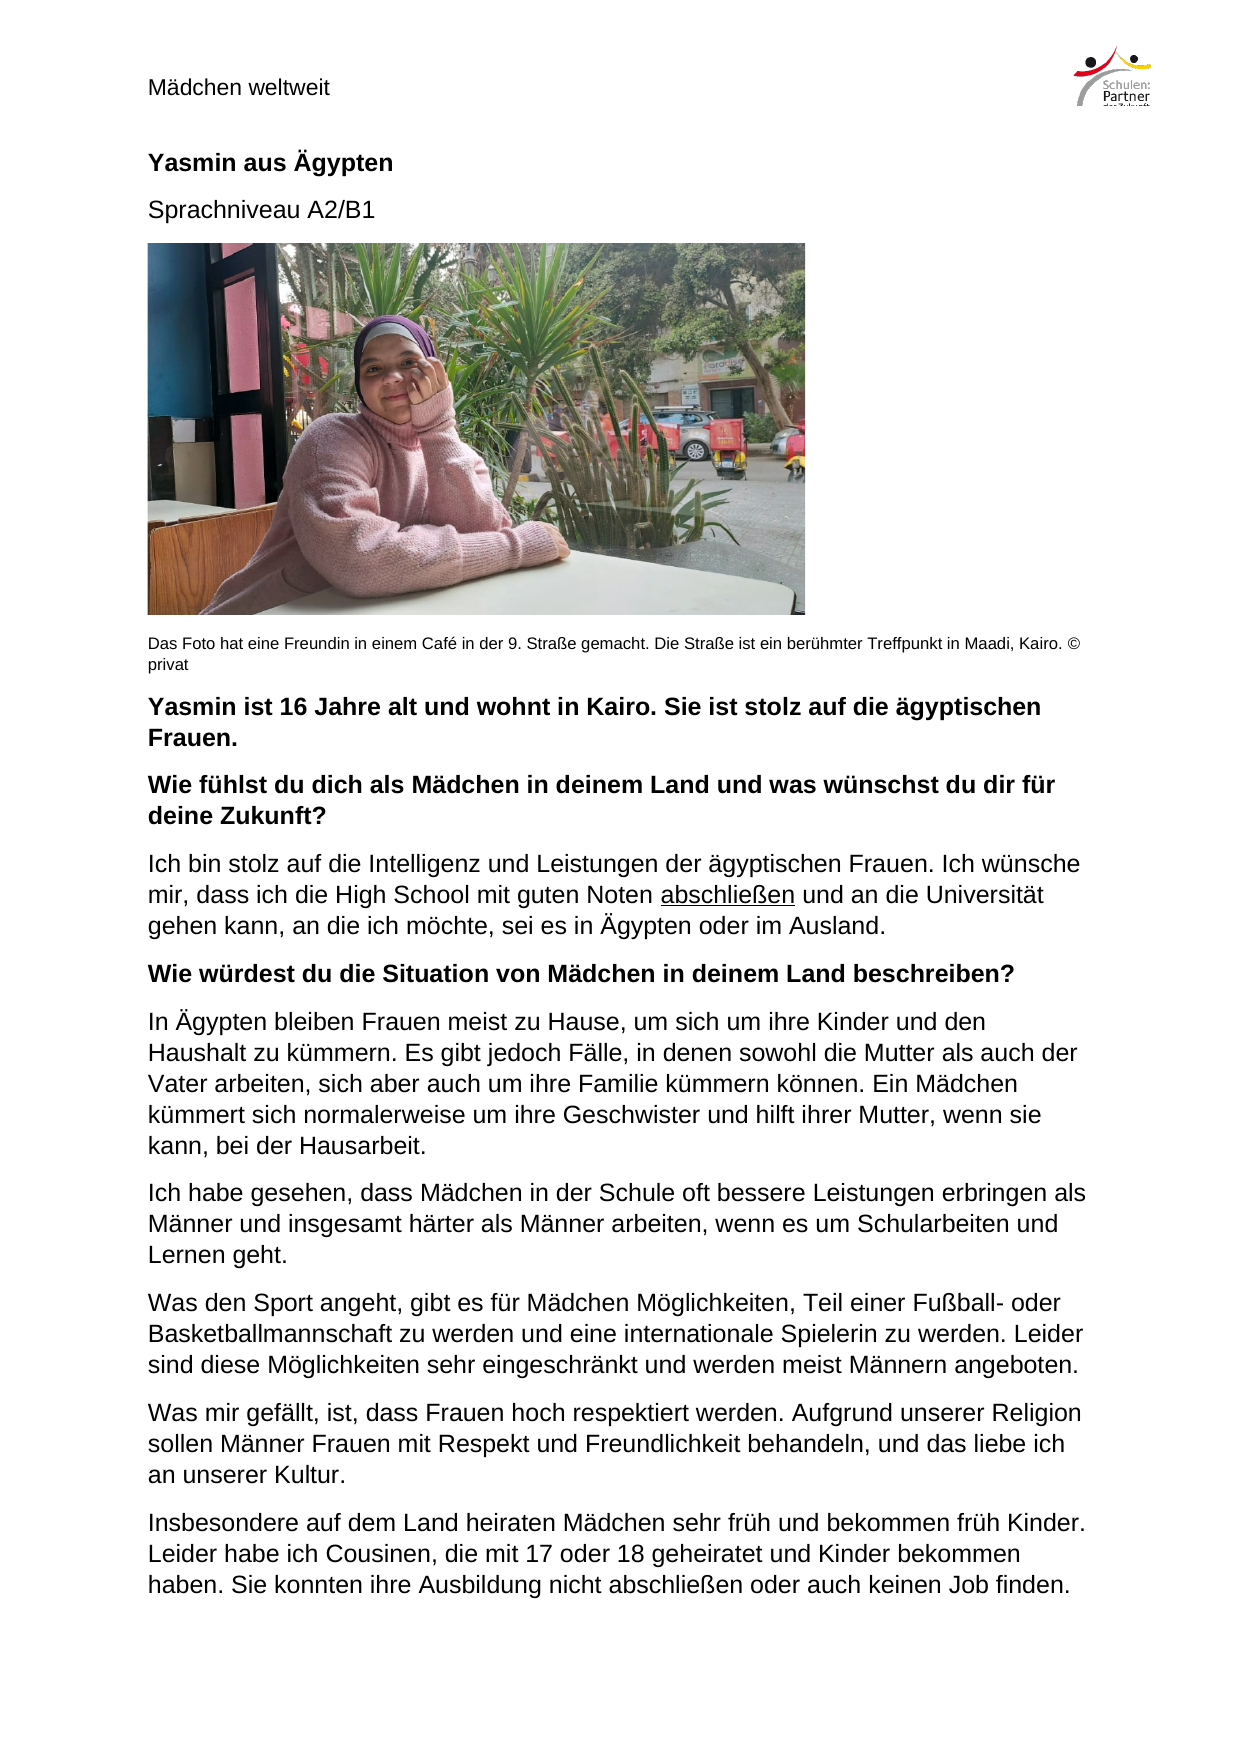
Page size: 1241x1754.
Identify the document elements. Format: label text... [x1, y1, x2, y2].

text Yasmin aus Ägypten [148, 148, 1093, 176]
text Was den Sport angeht, gibt es für Mädchen Möglichkeiten, Teil einer Fußball- oder Basketballmannschaft zu werden und eine internationale Spielerin zu werden. Leider sind diese Möglichkeiten sehr eingeschränkt und werden meist Männern angeboten. [148, 1288, 1093, 1379]
text Yasmin ist 16 Jahre alt und wohnt in Kairo. Sie ist stolz auf die ägyptischen Frauen. [148, 692, 1093, 751]
text In Ägypten bleiben Frauen meist zu Hause, um sich um ihre Kinder und den Haushalt zu kümmern. Es gibt jedoch Fälle, in denen sowohl die Mutter als auch der Vater arbeiten, sich aber auch um ihre Familie kümmern können. Ein Mädchen kümmert sich normalerweise um ihre Geschwister und hilft ihrer Mutter, wenn sie kann, bei der Hausarbeit. [148, 1007, 1093, 1159]
text Wie würdest du die Situation von Mädchen in deinem Land beschreiben? [148, 959, 1093, 988]
text Ich bin stolz auf die Intelligenz und Leistungen der ägyptischen Frauen. Ich wünsche mir, dass ich die High School mit guten Noten abschließen und an die Universität gehen kann, an die ich möchte, sei es in Ägypten oder im Ausland. [148, 849, 1093, 940]
text Sprachniveau A2/B1 [148, 195, 1093, 224]
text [148, 1508, 1093, 1599]
picture [1072, 45, 1151, 105]
text Ich habe gesehen, dass Mädchen in der Schule oft bessere Leistungen erbringen als Männer und insgesamt härter als Männer arbeiten, wenn es um Schularbeiten und Lernen geht. [148, 1178, 1093, 1269]
text Was mir gefällt, ist, dass Frauen hoch respektiert werden. Aufgrund unserer Religion sollen Männer Frauen mit Respekt und Freundlichkeit behandeln, und das liebe ich an unserer Kultur. [148, 1398, 1093, 1489]
text Wie fühlst du dich als Mädchen in deinem Land und was wünschst du dir für deine Zukunft? [148, 770, 1093, 830]
picture [147, 243, 806, 615]
text Das Foto hat eine Freundin in einem Café in der 9. Straße gemacht. Die Straße ist ein berühmter Treffpunkt in Maadi, Kairo. © privat [148, 634, 1093, 673]
